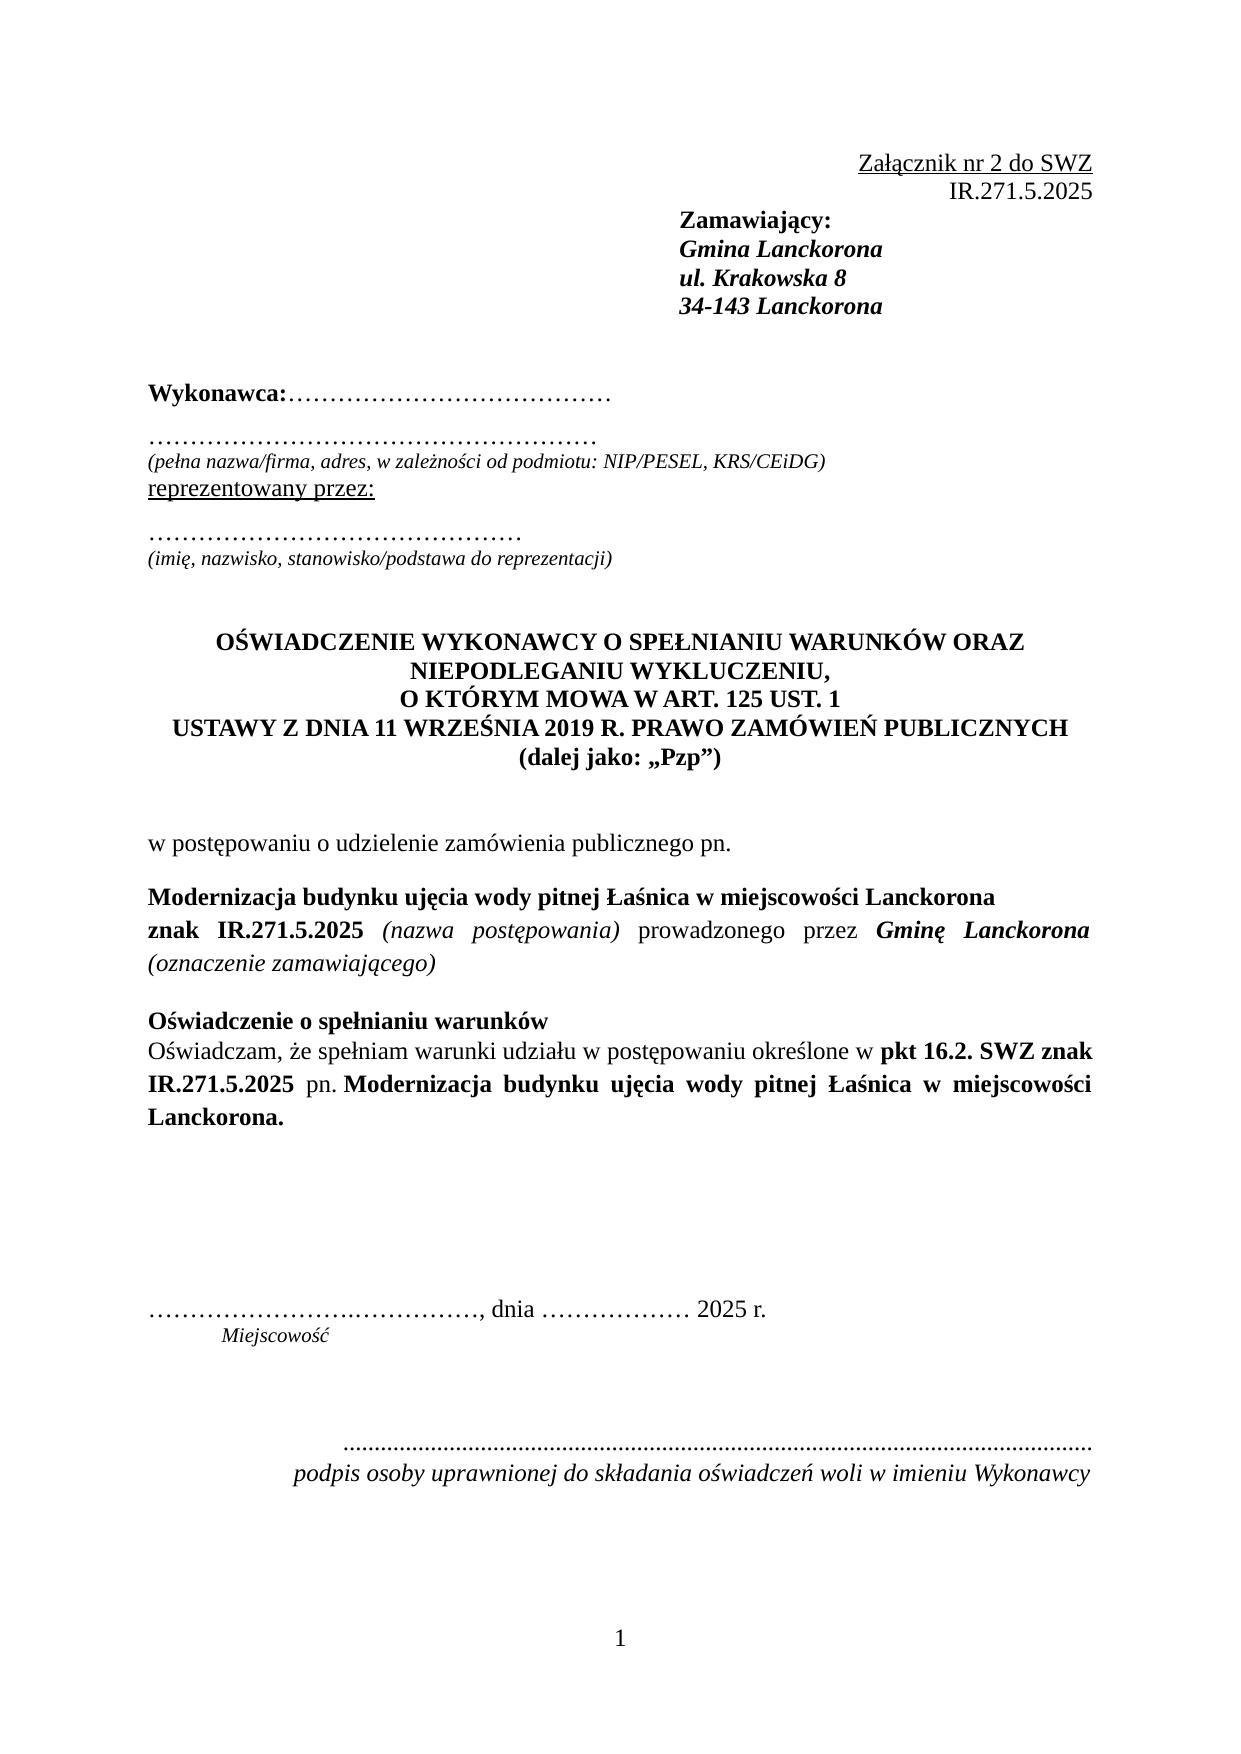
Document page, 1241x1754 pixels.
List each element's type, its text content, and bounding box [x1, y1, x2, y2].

text ……………………………………… [148, 517, 532, 545]
text znak IR.271.5.2025 (nazwa postępowania) prowadzonego przez Gminę Lanckorona (oznaczenie zamawiającego) [148, 915, 1093, 977]
text reprezentowany przez: [148, 473, 1093, 502]
text ……………………………………………… [148, 421, 1093, 449]
text USTAWY Z DNIA 11 WRZEŚNIA 2019 R. PRAWO ZAMÓWIEŃ PUBLICZNYCH (dalej jako: „Pzp”) [148, 713, 1093, 771]
text Załącznik nr 2 do SWZ [148, 148, 1093, 176]
text Zamawiający: [679, 205, 1093, 234]
text (pełna nazwa/firma, adres, w zależności od podmiotu: NIP/PESEL, KRS/CEiDG) [148, 449, 1093, 473]
text Wykonawca:………………………………… [148, 378, 1093, 406]
text IR.271.5.2025 [148, 176, 1093, 205]
text O KTÓRYM MOWA W ART. 125 UST. 1 [148, 684, 1093, 713]
text ul. Krakowska 8 [679, 263, 1093, 291]
text …………………….……………, dnia ……………… 2025 r. [148, 1294, 1093, 1323]
text Oświadczam, że spełniam warunki udziału w postępowaniu określone w pkt 16.2. SWZ znak IR.271.5.2025 pn. Modernizacja budynku ujęcia wody pitnej Łaśnica w miejscowości Lanckorona. [148, 1036, 1093, 1131]
text (imię, nazwisko, stanowisko/podstawa do reprezentacji) [148, 545, 1093, 569]
text ........................................................................................................................ [148, 1427, 1093, 1456]
text Miejscowość [148, 1323, 1093, 1347]
text Oświadczenie o spełnianiu warunków [148, 1006, 1093, 1035]
text w postępowaniu o udzielenie zamówienia publicznego pn. [148, 828, 1093, 857]
text OŚWIADCZENIE WYKONAWCY O SPEŁNIANIU WARUNKÓW ORAZ NIEPODLEGANIU WYKLUCZENIU, [148, 627, 1093, 684]
text podpis osoby uprawnionej do składania oświadczeń woli w imieniu Wykonawcy [148, 1458, 1093, 1487]
text 34-143 Lanckorona [679, 291, 1093, 320]
text Modernizacja budynku ujęcia wody pitnej Łaśnica w miejscowości Lanckorona [148, 882, 1093, 911]
text Gmina Lanckorona [679, 234, 1093, 263]
